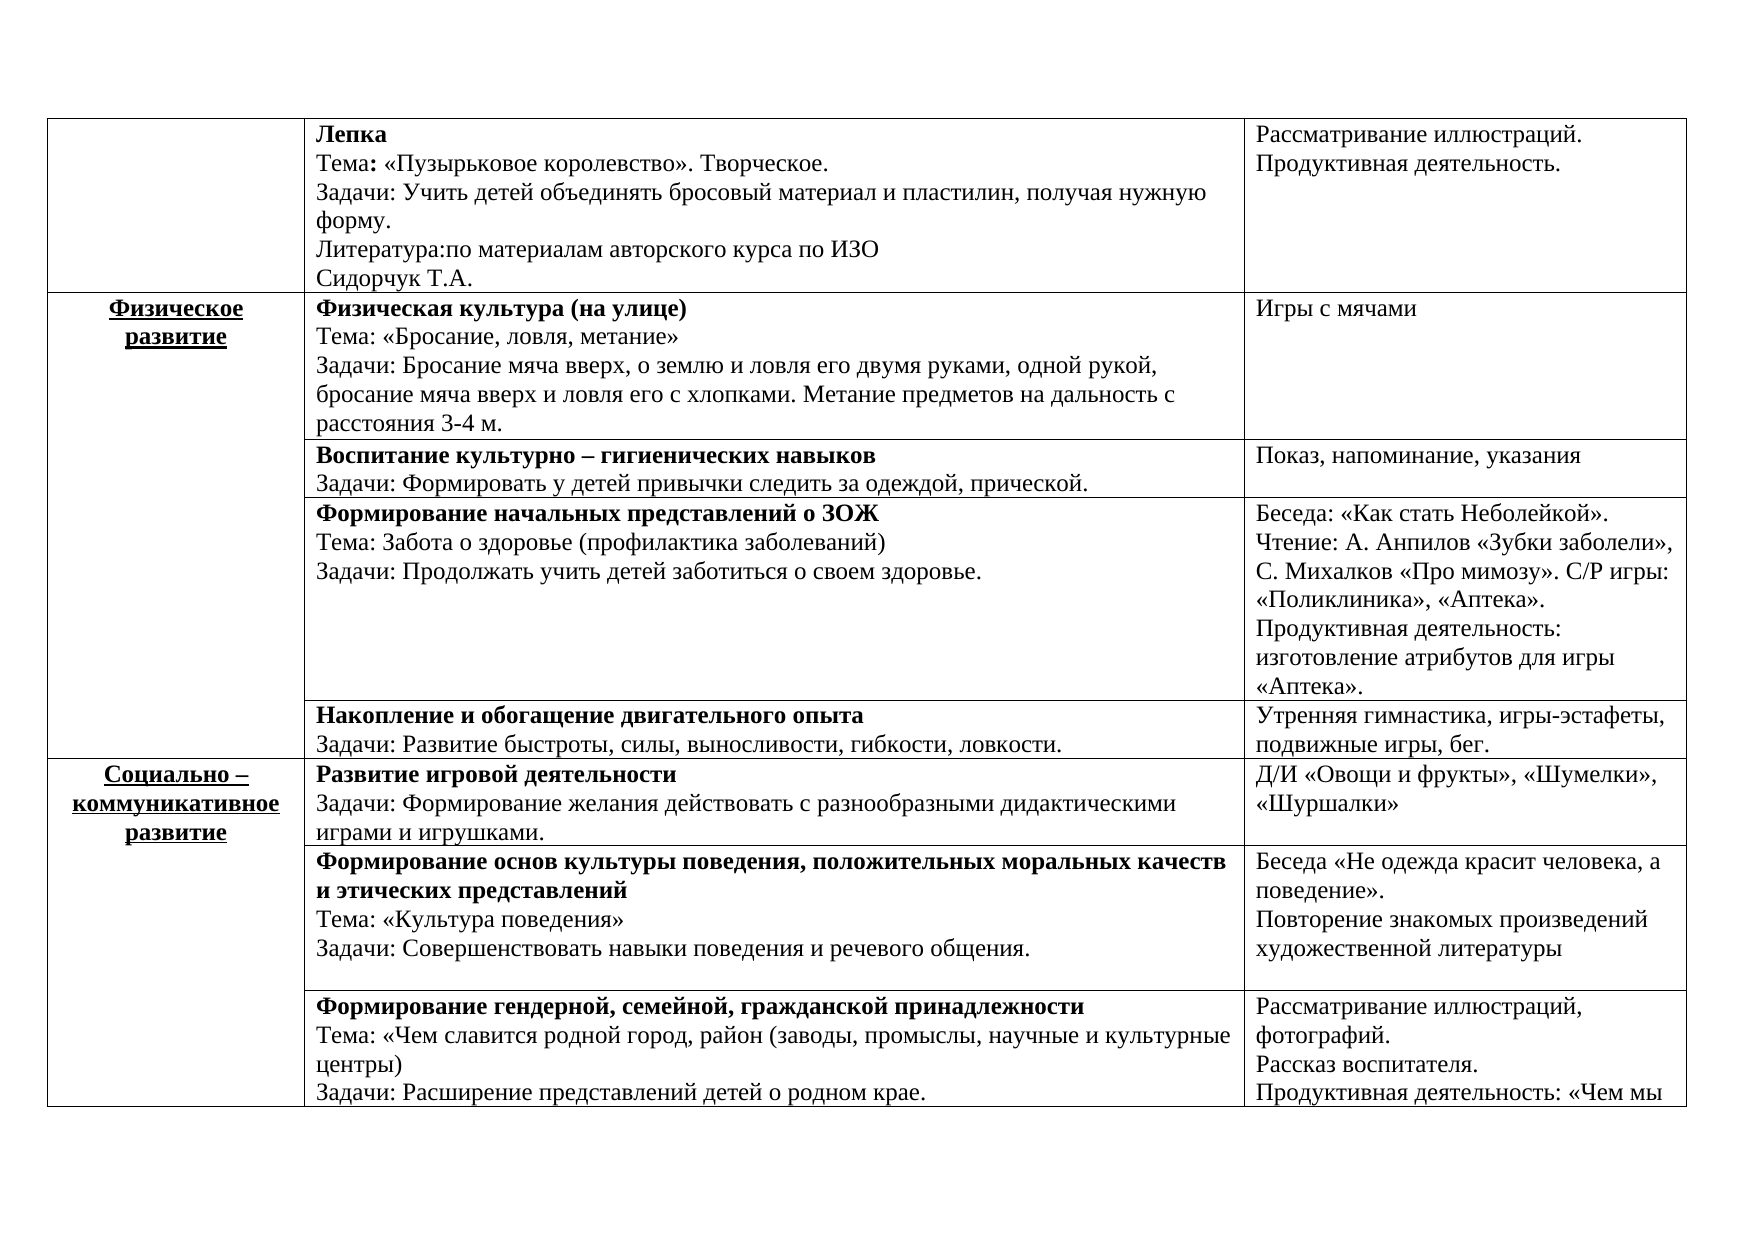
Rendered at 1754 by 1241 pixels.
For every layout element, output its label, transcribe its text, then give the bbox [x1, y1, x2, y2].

table_cell Формирование основ культуры поведения, положительных моральных качеств и этических представлений Тема: «Культура поведения» Задачи: Совершенствовать навыки поведения и речевого общения. [305, 846, 1244, 990]
table_cell Рассматривание иллюстраций. Продуктивная деятельность. [1245, 119, 1686, 292]
table_cell Физическое развитие [48, 293, 304, 758]
table_cell Игры с мячами [1245, 293, 1686, 439]
table_cell Беседа «Не одежда красит человека, а поведение». Повторение знакомых произведений художественной литературы [1245, 846, 1686, 990]
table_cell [1245, 991, 1686, 1106]
table_cell Социально – коммуникативное развитие [48, 759, 304, 1106]
table_cell Развитие игровой деятельности Задачи: Формирование желания действовать с разнообразными дидактическими играми и игрушками. [305, 759, 1244, 845]
table_cell Накопление и обогащение двигательного опыта Задачи: Развитие быстроты, силы, выносливости, гибкости, ловкости. [305, 701, 1244, 758]
table_cell Формирование начальных представлений о ЗОЖ Тема: Забота о здоровье (профилактика заболеваний) Задачи: Продолжать учить детей заботиться о своем здоровье. [305, 498, 1244, 699]
table_cell Д/И «Овощи и фрукты», «Шумелки», «Шуршалки» [1245, 759, 1686, 845]
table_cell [48, 119, 304, 292]
table_cell Показ, напоминание, указания [1245, 440, 1686, 497]
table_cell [305, 991, 1244, 1106]
table_cell Физическая культура (на улице) Тема: «Бросание, ловля, метание» Задачи: Бросание мяча вверх, о землю и ловля его двумя руками, одной рукой, бросание мяча вверх и ловля его с хлопками. Метание предметов на дальность с расстояния 3-. [305, 293, 1244, 439]
table_cell Утренняя гимнастика, игры-эстафеты, подвижные игры, бег. [1245, 701, 1686, 758]
table_cell Воспитание культурно – гигиенических навыков Задачи: Формировать у детей привычки следить за одеждой, прической. [305, 440, 1244, 497]
table_cell Беседа: «Как стать Неболейкой». Чтение: А. Анпилов «Зубки заболели», С. Михалков «Про мимозу». С/Р игры: «Поликлиника», «Аптека». Продуктивная деятельность: изготовление атрибутов для игры «Аптека». [1245, 498, 1686, 699]
table_cell Лепка Тема: «Пузырьковое королевство». Творческое. Задачи: Учить детей объединять бросовый материал и пластилин, получая нужную форму. Литература:по материалам авторского курса по ИЗО Сидорчук Т.А. [305, 119, 1244, 292]
